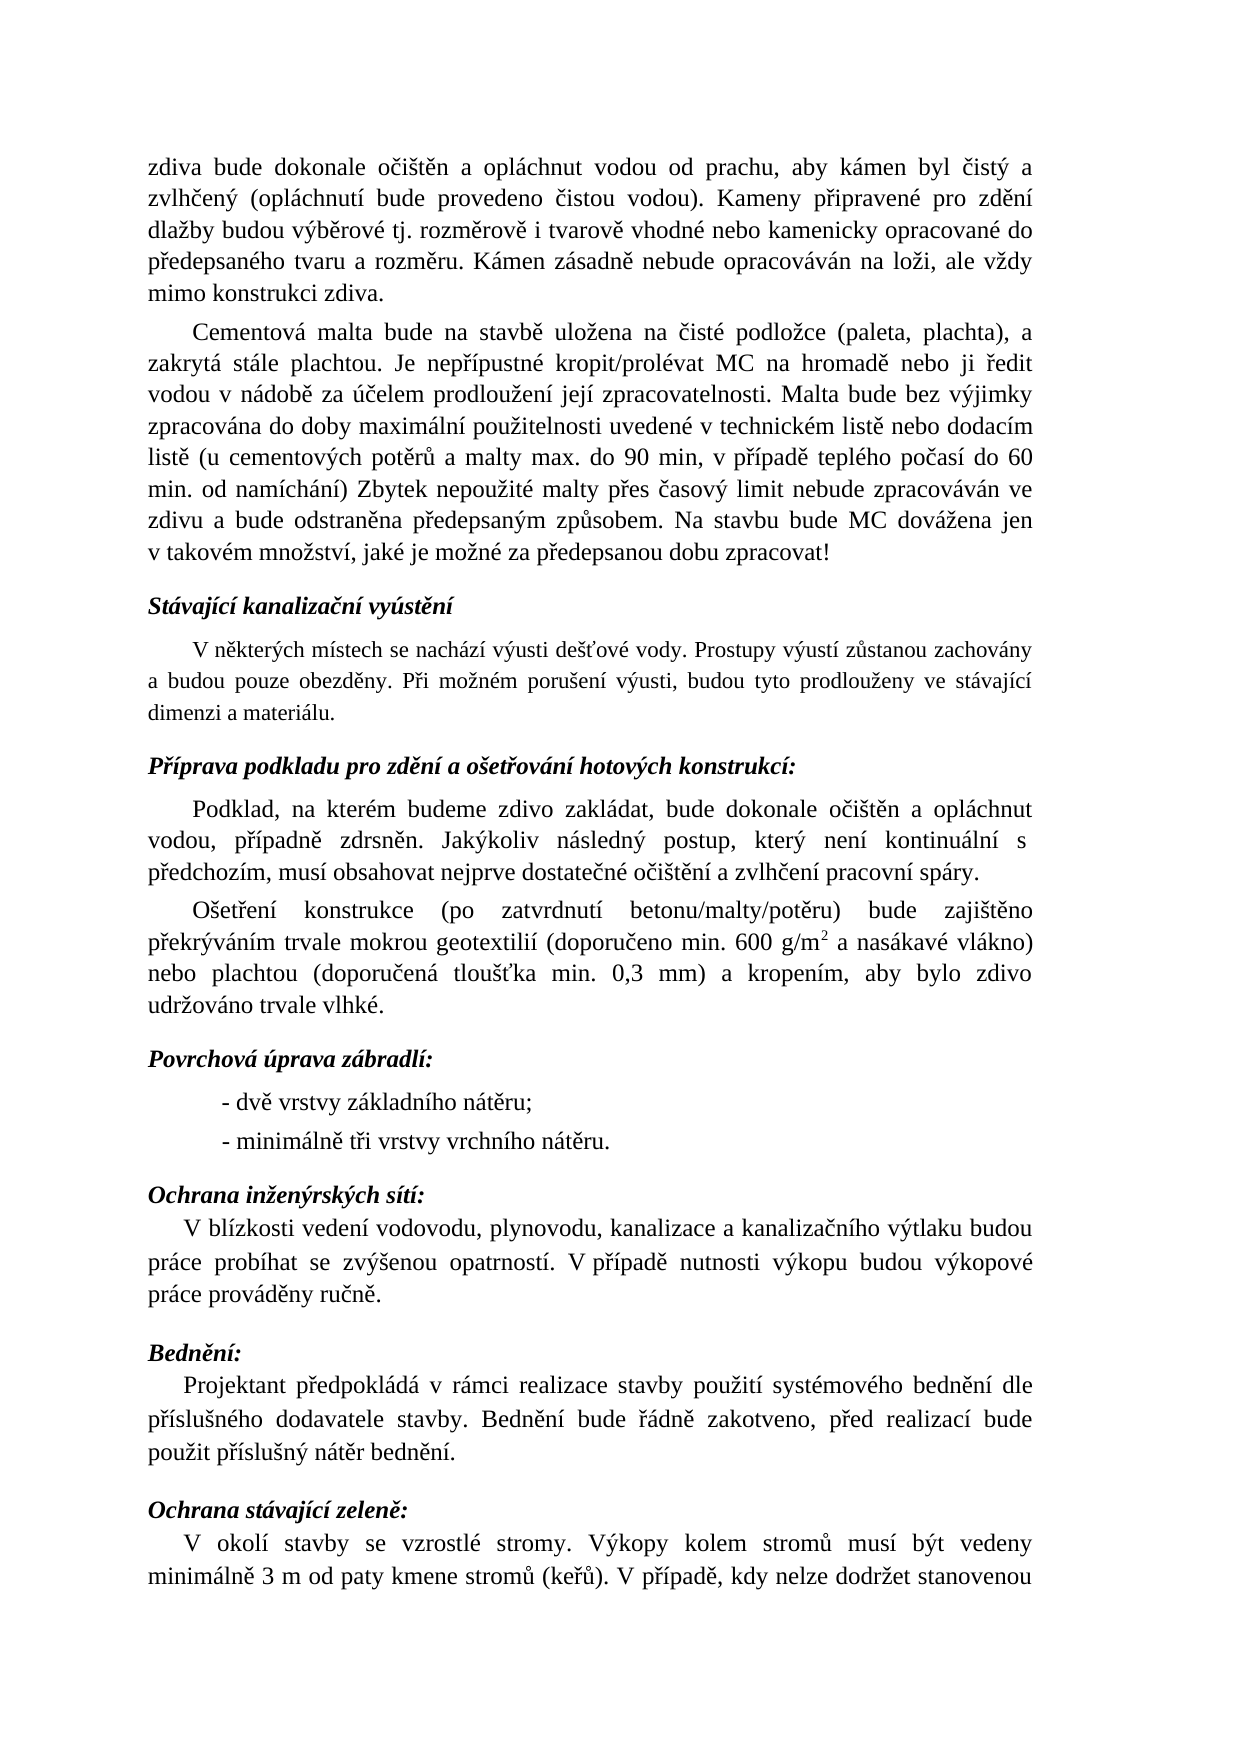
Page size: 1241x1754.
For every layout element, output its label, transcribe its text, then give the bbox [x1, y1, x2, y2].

text Ošetření konstrukce (po zatvrdnutí betonu/malty/potěru) bude zajištěno překrýváním trvale mokrou geotextilií (doporučeno min. 600 g/m2 a nasákavé vlákno) nebo plachtou (doporučená tloušťka min. 0,3 mm) a kropením, aby bylo zdivo udržováno trvale vlhké. [148, 894, 1033, 1019]
text Stávající kanalizační vyústění [148, 591, 1033, 620]
text - dvě vrstvy základního nátěru; [148, 1085, 1033, 1117]
text Podklad, na kterém budeme zdivo zakládat, bude dokonale očištěn a opláchnut vodou, případně zdrsněn. Jakýkoliv následný postup, který není kontinuální s předchozím, musí obsahovat nejprve dostatečné očištění a zvlhčení pracovní spáry. [148, 792, 1033, 886]
text Příprava podkladu pro zdění a ošetřování hotových konstrukcí: [148, 751, 1033, 780]
text Cementová malta bude na stavbě uložena na čisté podložce (paleta, plachta), a zakrytá stále plachtou. Je nepřípustné kropit/prolévat MC na hromadě nebo ji ředit vodou v nádobě za účelem prodloužení její zpracovatelnosti. Malta bude bez výjimky zpracována do doby maximální použitelnosti uvedené v technickém listě nebo dodacím listě (u cementových potěrů a malty max. do 90 min, v případě teplého počasí do 60 min. od namíchání) Zbytek nepoužité malty přes časový limit nebude zpracováván ve zdivu a bude odstraněna předepsaným způsobem. Na stavbu bude MC dovážena jen v takovém množství, jaké je možné za předepsanou dobu zpracovat! [148, 315, 1033, 566]
text V blízkosti vedení vodovodu, plynovodu, kanalizace a kanalizačního výtlaku budou práce probíhat se zvýšenou opatrností. V případě nutnosti výkopu budou výkopové práce prováděny ručně. [148, 1213, 1033, 1308]
text Ochrana stávající zeleně: [148, 1495, 1033, 1523]
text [148, 1528, 1033, 1589]
text - minimálně tři vrstvy vrchního nátěru. [222, 1124, 1033, 1156]
text V některých místech se nachází výusti dešťové vody. Prostupy výustí zůstanou zachovány a budou pouze obezděny. Při možném porušení výusti, budou tyto prodlouženy ve stávající dimenzi a materiálu. [148, 632, 1033, 726]
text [148, 150, 1033, 307]
text Projektant předpokládá v rámci realizace stavby použití systémového bednění dle příslušného dodavatele stavby. Bednění bude řádně zakotveno, před realizací bude použit příslušný nátěr bednění. [148, 1371, 1033, 1465]
text Ochrana inženýrských sítí: [148, 1181, 1033, 1209]
text Bednění: [148, 1338, 1033, 1366]
text Povrchová úprava zábradlí: [148, 1044, 1033, 1073]
